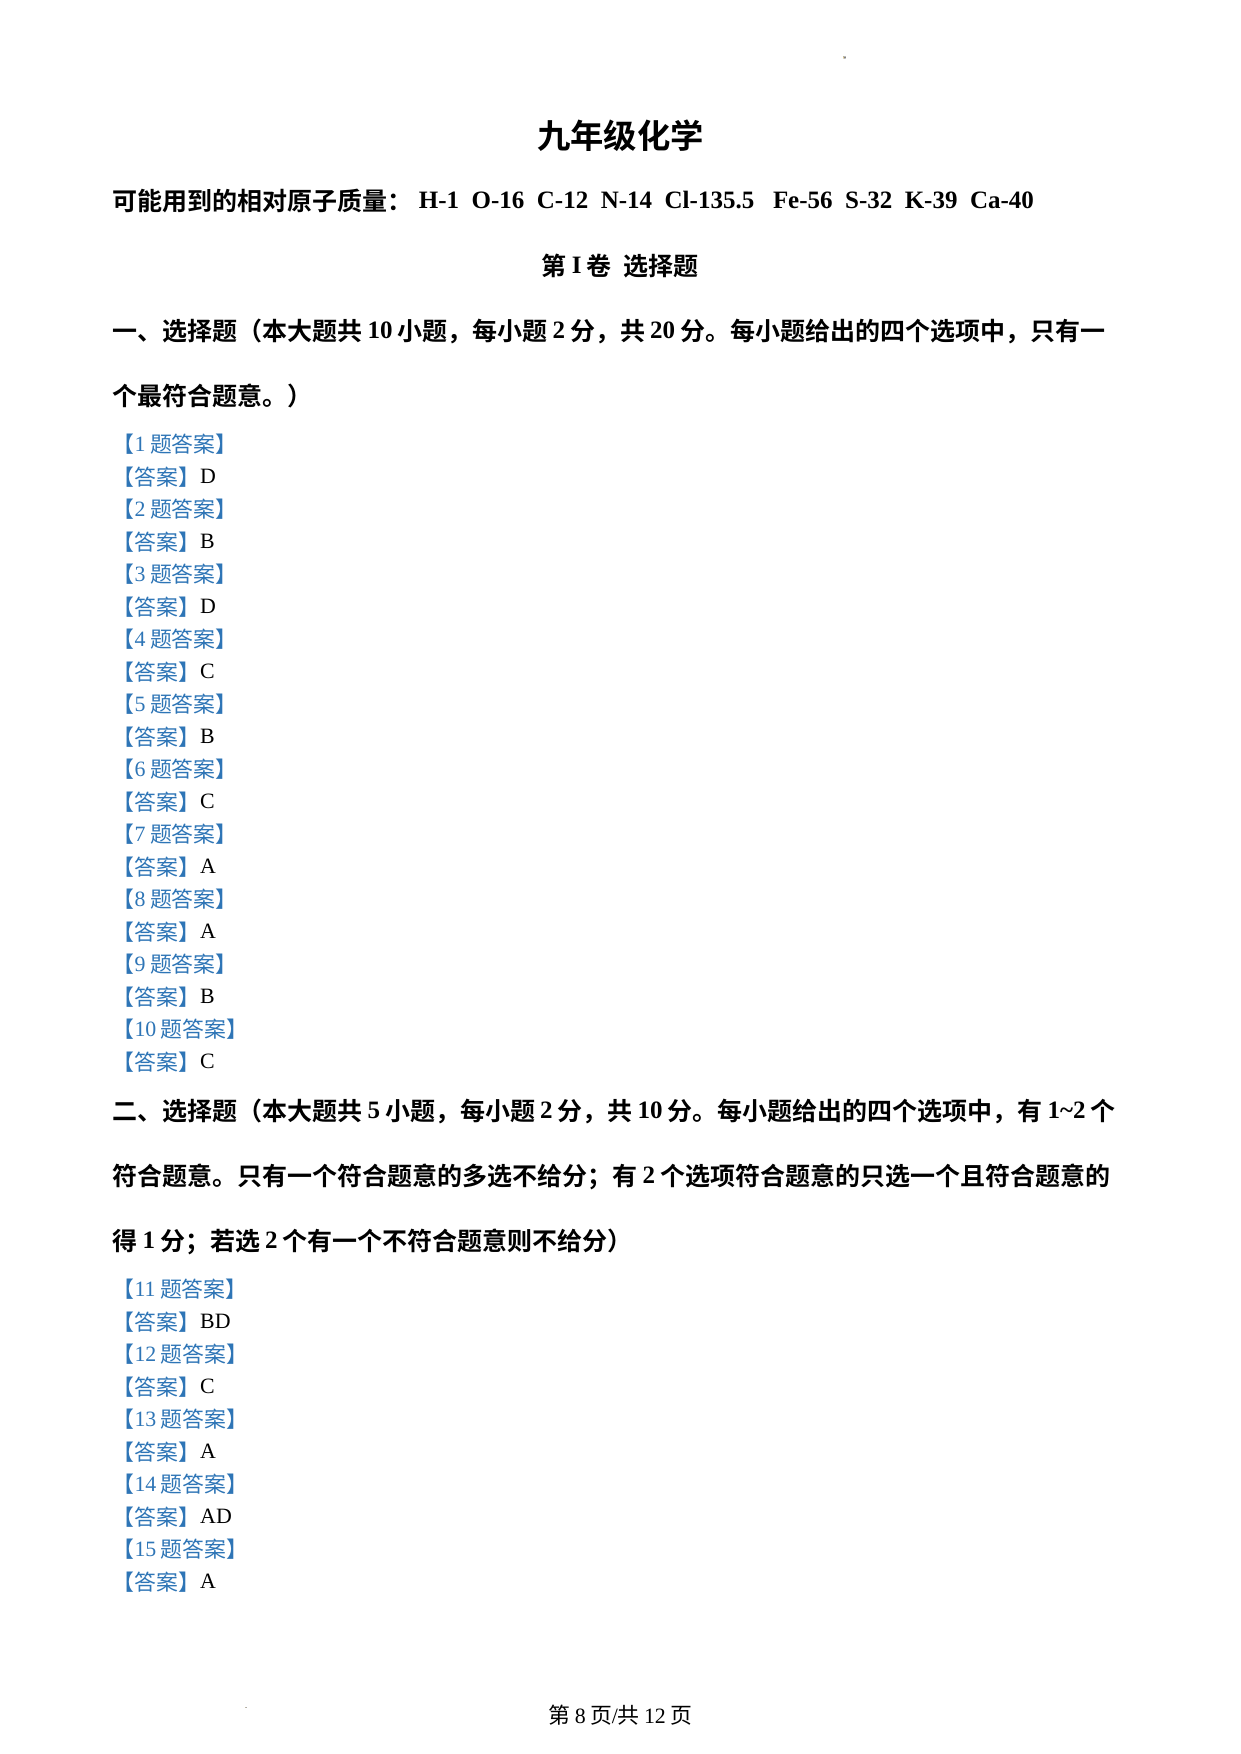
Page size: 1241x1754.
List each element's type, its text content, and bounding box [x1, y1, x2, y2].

text 可能用到的相对原子质量： H-1 O-16 C-12 N-14 Cl-135.5 Fe-56 S-32 K-39 Ca-40 [112, 167, 1128, 232]
text 【6题答案】 [112, 752, 1128, 784]
text 【3题答案】 [112, 557, 1128, 589]
text 【答案】C [112, 1044, 1128, 1077]
text 【9题答案】 [112, 947, 1128, 979]
text 【11题答案】 [112, 1272, 1128, 1304]
text 【答案】BD [112, 1304, 1128, 1337]
text 【答案】C [112, 654, 1128, 687]
text 【14题答案】 [112, 1467, 1128, 1499]
text 【答案】B [112, 979, 1128, 1012]
text 【答案】D [112, 459, 1128, 492]
text 【答案】C [112, 1369, 1128, 1402]
text 【4题答案】 [112, 622, 1128, 654]
text 【15题答案】 [112, 1532, 1128, 1564]
text 【2题答案】 [112, 492, 1128, 524]
text 【答案】B [112, 719, 1128, 752]
text 二、选择题（本大题共5小题，每小题2分，共10分。每小题给出的四个选项中，有1~2个符合题意。只有一个符合题意的多选不给分；有2个选项符合题意的只选一个且符合题意的得1分；若选2个有一个不符合题意则不给分） [112, 1077, 1128, 1272]
text 【13题答案】 [112, 1402, 1128, 1434]
text 九年级化学 [112, 102, 1128, 167]
text 【8题答案】 [112, 882, 1128, 914]
text 【12题答案】 [112, 1337, 1128, 1369]
text 【1题答案】 [112, 427, 1128, 459]
text 一、选择题（本大题共10小题，每小题2分，共20分。每小题给出的四个选项中，只有一个最符合题意。） [112, 297, 1128, 427]
text 【答案】A [112, 849, 1128, 882]
text 【答案】D [112, 589, 1128, 622]
text 【答案】A [112, 1564, 1128, 1597]
text 第I卷 选择题 [112, 232, 1128, 297]
text 【5题答案】 [112, 687, 1128, 719]
text 【答案】C [112, 784, 1128, 817]
text 【10题答案】 [112, 1012, 1128, 1044]
text 【答案】B [112, 524, 1128, 557]
text 【7题答案】 [112, 817, 1128, 849]
text 【答案】A [112, 914, 1128, 947]
text 【答案】AD [112, 1499, 1128, 1532]
text 【答案】A [112, 1434, 1128, 1467]
